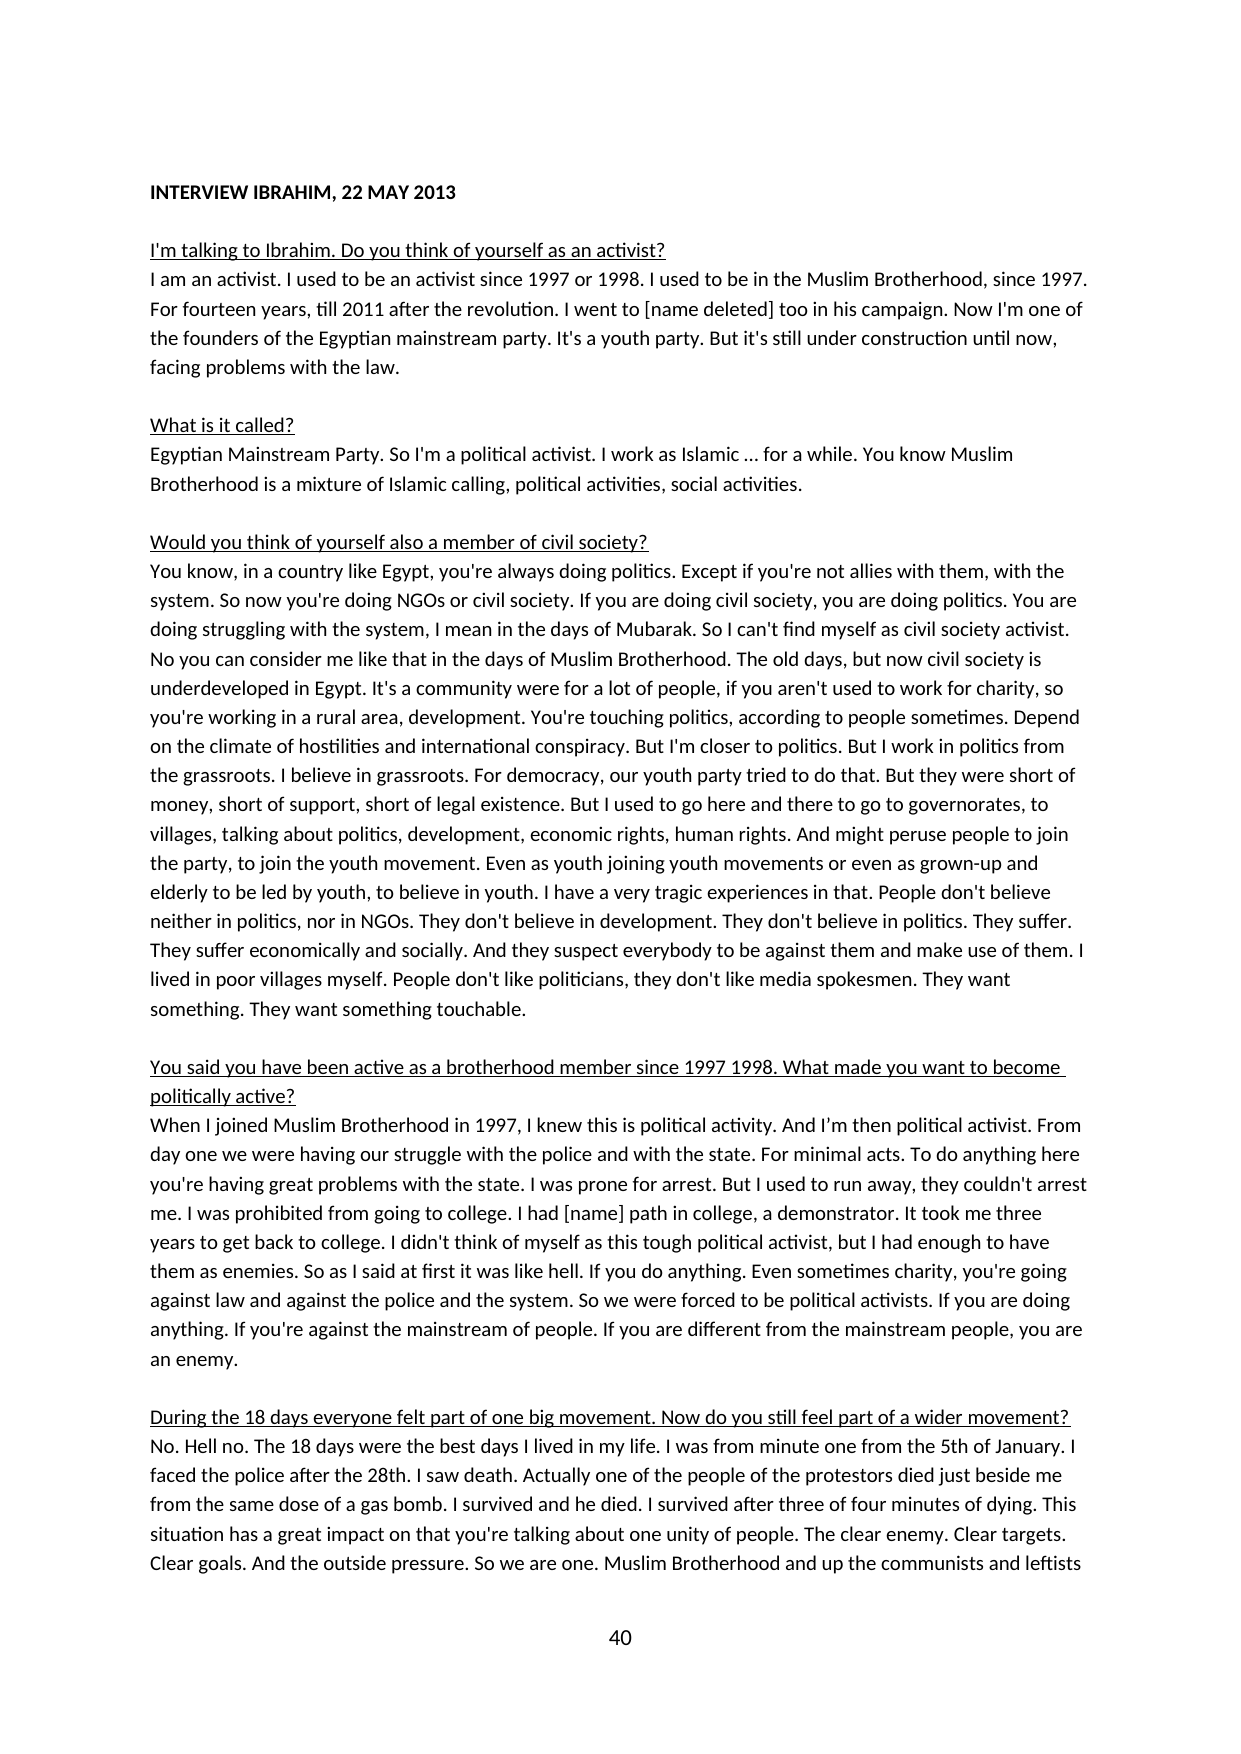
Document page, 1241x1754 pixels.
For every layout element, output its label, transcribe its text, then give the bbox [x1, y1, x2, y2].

text During the 18 days everyone felt part of one big movement. Now do you still feel part of a wider movement? [150, 1404, 1090, 1429]
text interview Ibrahim, 22 may 2013 [150, 179, 1090, 204]
text Egyptian Mainstream Party. So I'm a political activist. I work as Islamic … for a while. You know Muslim Brotherhood is a mixture of Islamic calling, political activities, social activities. [150, 442, 1090, 496]
text I'm talking to Ibrahim. Do you think of yourself as an activist? [150, 237, 1090, 263]
text When I joined Muslim Brotherhood in 1997, I knew this is political activity. And I’m then political activist. From day one we were having our struggle with the police and with the state. For minimal acts. To do anything here you're having great problems with the state. I was prone for arrest. But I used to run away, they couldn't arrest me. I was prohibited from going to college. I had [name] path in college, a demonstrator. It took me three years to get back to college. I didn't think of myself as this tough political activist, but I had enough to have them as enemies. So as I said at first it was like hell. If you do anything. Even sometimes charity, you're going against law and against the police and the system. So we were forced to be political activists. If you are doing anything. If you're against the mainstream of people. If you are different from the mainstream people, you are an enemy. [150, 1112, 1090, 1371]
text You know, in a country like Egypt, you're always doing politics. Except if you're not allies with them, with the system. So now you're doing NGOs or civil society. If you are doing civil society, you are doing politics. You are doing struggling with the system, I mean in the days of Mubarak. So I can't find myself as civil society activist. No you can consider me like that in the days of Muslim Brotherhood. The old days, but now civil society is underdeveloped in Egypt. It's a community were for a lot of people, if you aren't used to work for charity, so you're working in a rural area, development. You're touching politics, according to people sometimes. Depend on the climate of hostilities and international conspiracy. But I'm closer to politics. But I work in politics from the grassroots. I believe in grassroots. For democracy, our youth party tried to do that. But they were short of money, short of support, short of legal existence. But I used to go here and there to go to governorates, to villages, talking about politics, development, economic rights, human rights. And might peruse people to join the party, to join the youth movement. Even as youth joining youth movements or even as grown-up and elderly to be led by youth, to believe in youth. I have a very tragic experiences in that. People don't believe neither in politics, nor in NGOs. They don't believe in development. They don't believe in politics. They suffer. They suffer economically and socially. And they suspect everybody to be against them and make use of them. I lived in poor villages myself. People don't like politicians, they don't like media spokesmen. They want something. They want something touchable. [150, 558, 1090, 1021]
text You said you have been active as a brotherhood member since 1997 1998. What made you want to become politically active? [150, 1054, 1090, 1109]
text What is it called? [150, 412, 1090, 438]
text I am an activist. I used to be an activist since 1997 or 1998. I used to be in the Muslim Brotherhood, since 1997. For fourteen years, till 2011 after the revolution. I went to [name deleted] too in his campaign. Now I'm one of the founders of the Egyptian mainstream party. It's a youth party. But it's still under construction until now, facing problems with the law. [150, 267, 1090, 379]
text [150, 1433, 1090, 1575]
text Would you think of yourself also a member of civil society? [150, 529, 1090, 554]
